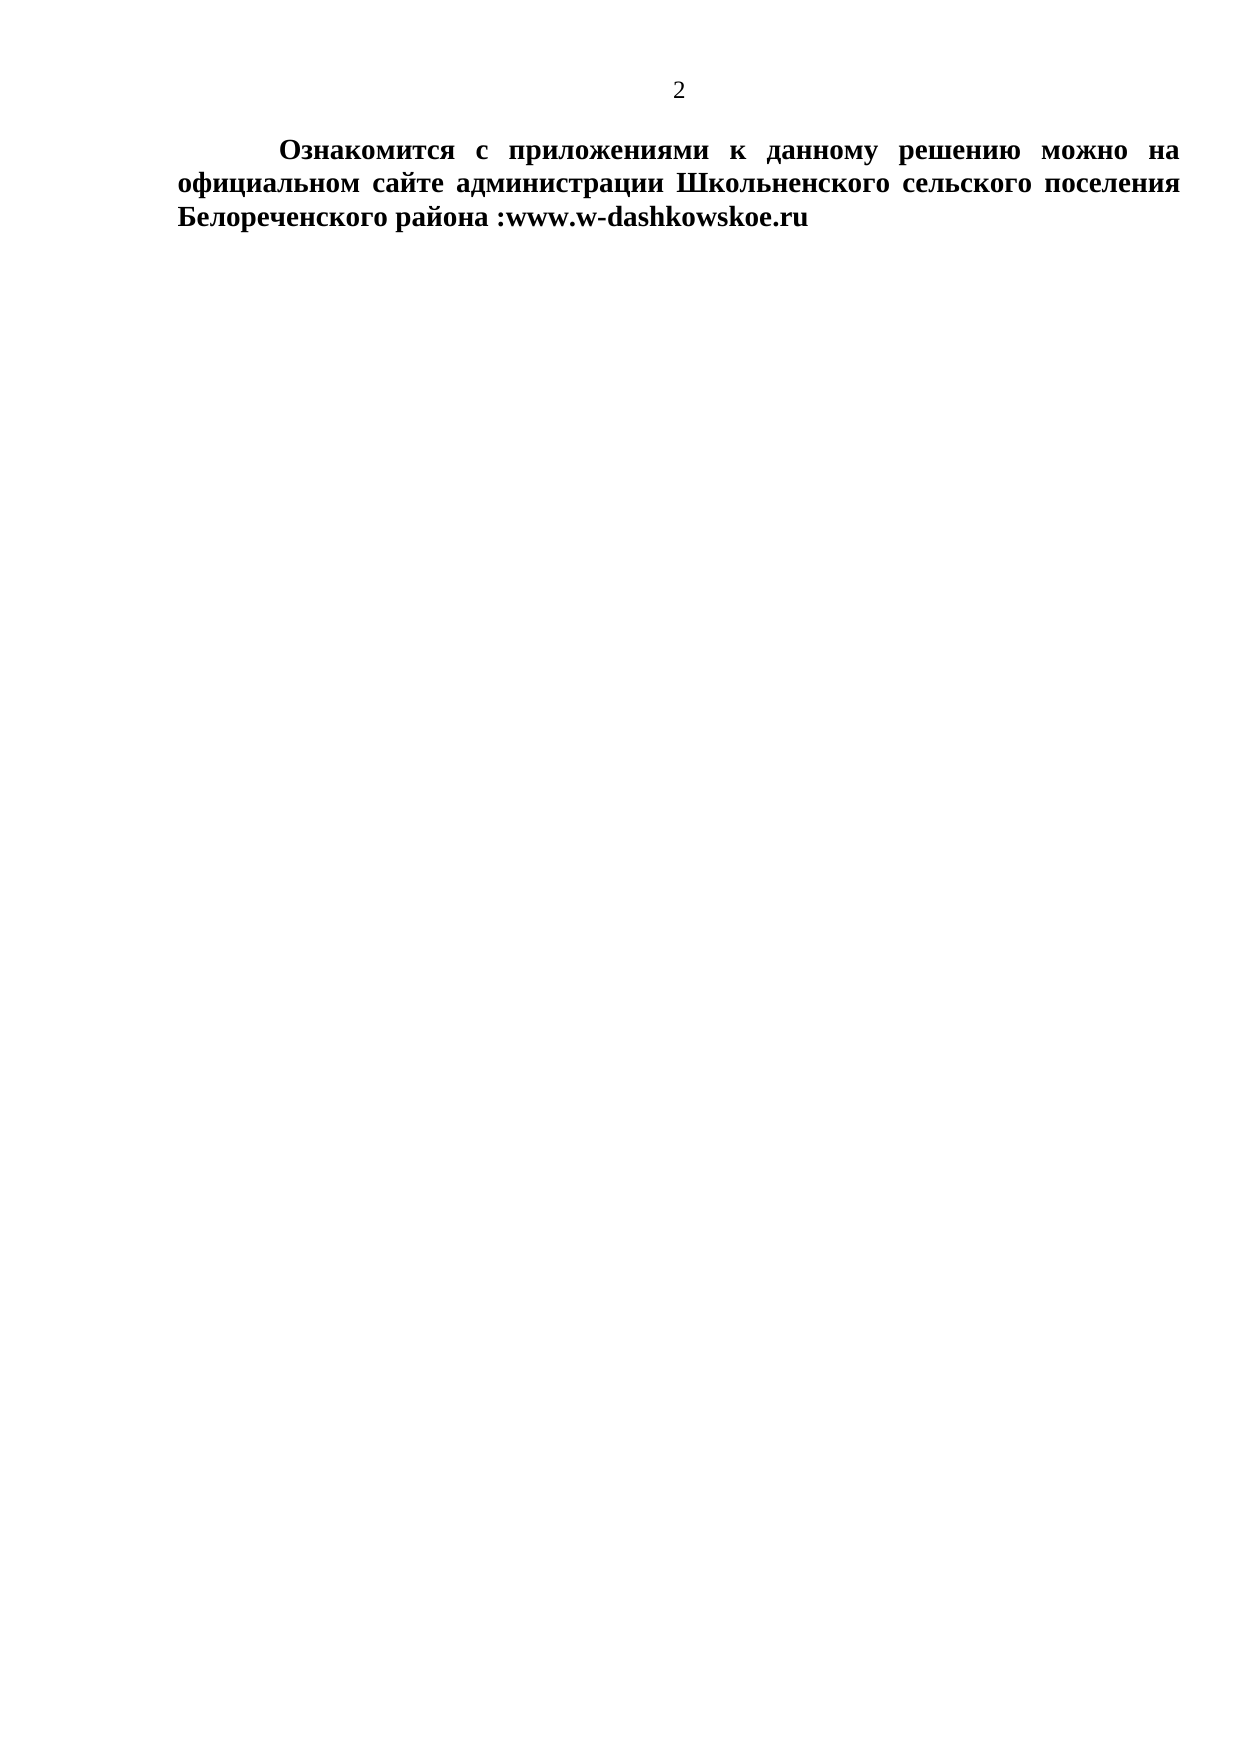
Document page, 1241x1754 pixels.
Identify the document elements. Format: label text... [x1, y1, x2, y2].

text Ознакомится с приложениями к данному решению можно на официальном сайте администрации Школьненского сельского поселения Белореченского района :www.w-dashkowskoe.ru [177, 132, 1181, 232]
